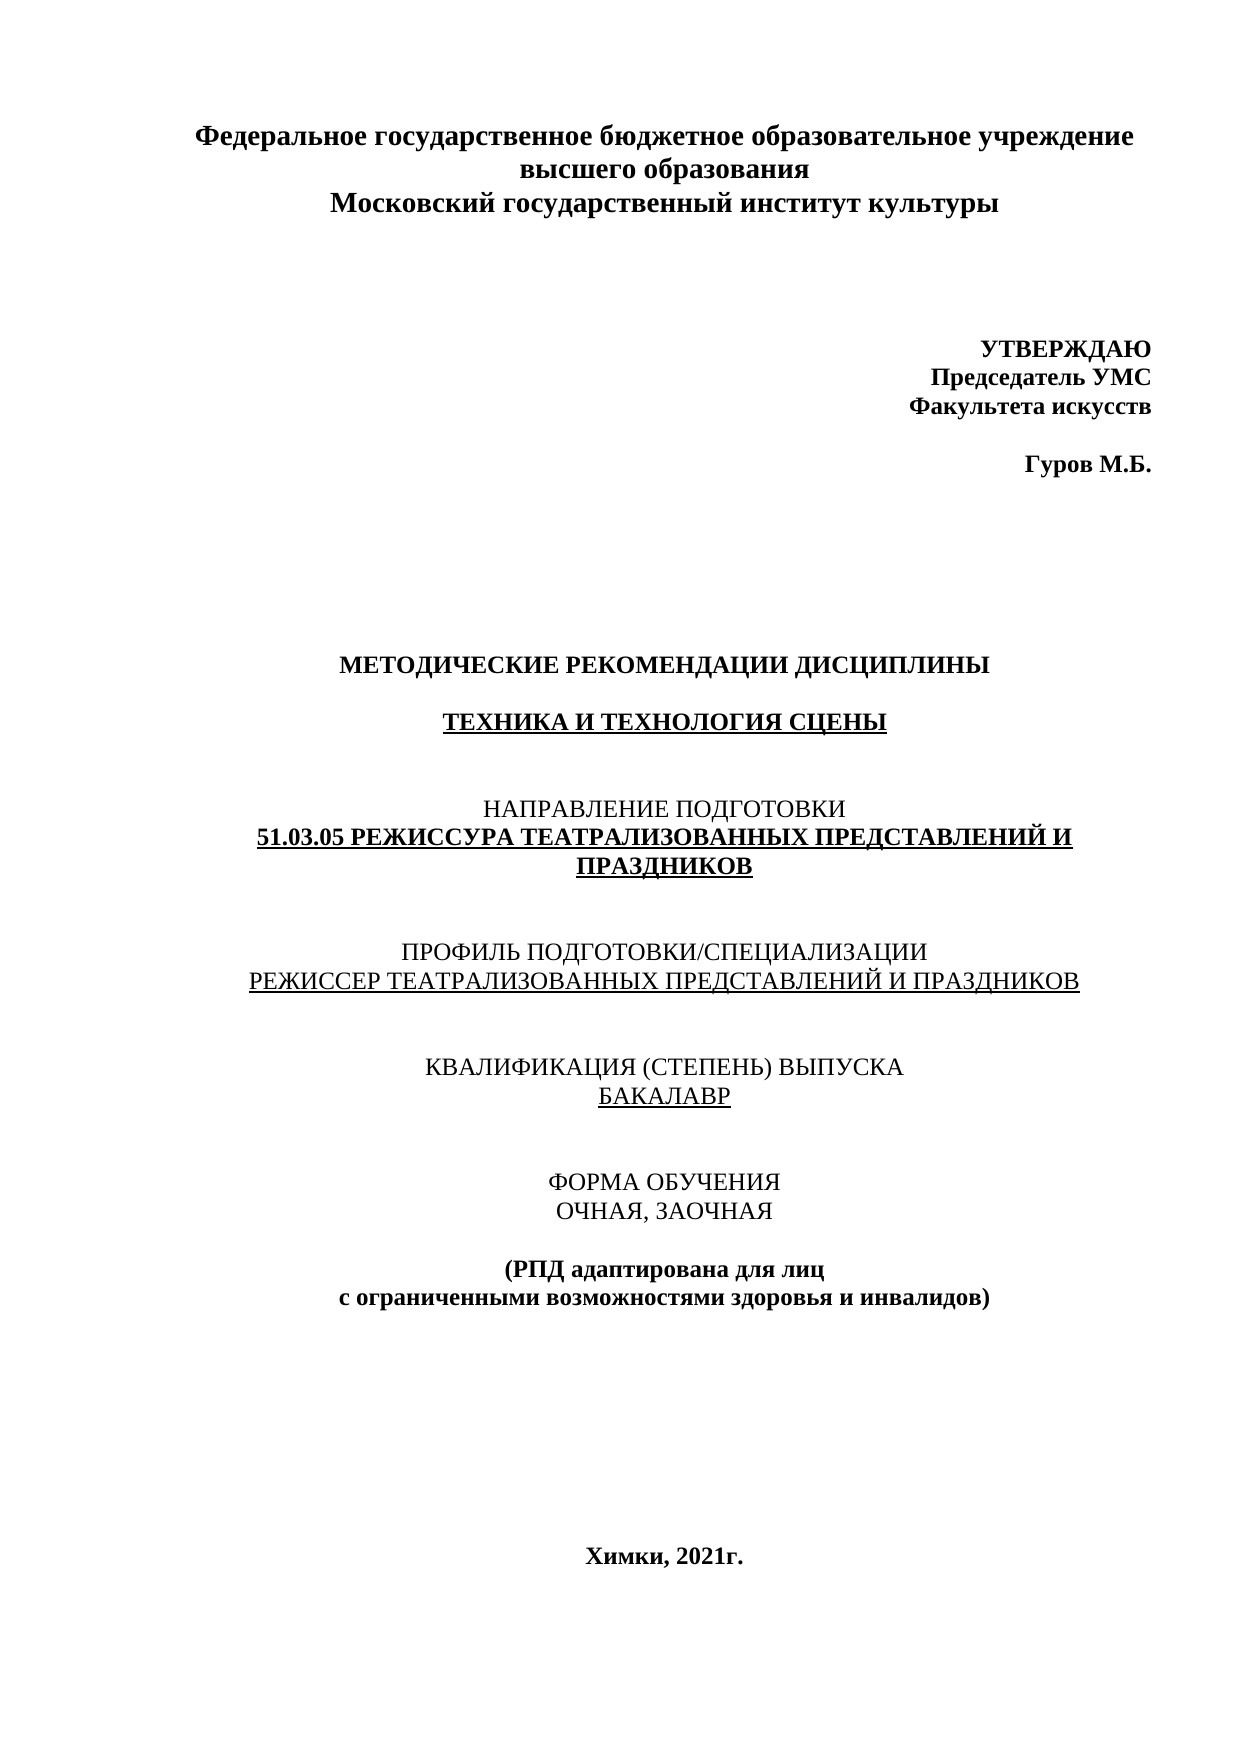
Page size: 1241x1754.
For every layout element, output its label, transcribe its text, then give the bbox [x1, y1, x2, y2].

text Химки, 2021г. [177, 1541, 1152, 1570]
text высшего образования [177, 152, 1152, 185]
text 51.03.05 РЕЖИССУРА ТЕАТРАЛИЗОВАННЫХ ПРЕДСТАВЛЕНИЙ И ПРАЗДНИКОВ [177, 822, 1152, 880]
text КВАЛИФИКАЦИЯ (СТЕПЕНЬ) ВЫПУСКА [177, 1052, 1152, 1081]
text Председатель УМС [177, 362, 1152, 391]
text ФОРМА ОБУЧЕНИЯ [177, 1167, 1152, 1196]
text УТВЕРЖДАЮ [177, 334, 1152, 362]
text МЕТОДИЧЕСКИЕ РЕКОМЕНДАЦИИ ДИСЦИПЛИНЫ [177, 650, 1152, 707]
text РЕЖИССЕР ТЕАТРАЛИЗОВАННЫХ ПРЕДСТАВЛЕНИЙ И ПРАЗДНИКОВ [177, 966, 1152, 995]
text (РПД адаптирована для лиц [177, 1254, 1152, 1282]
text Гуров М.Б. [177, 449, 1152, 477]
text БАКАЛАВР [177, 1081, 1152, 1110]
text Московский государственный институт культуры [177, 185, 1152, 219]
text ОЧНАЯ, ЗАОЧНАЯ [177, 1196, 1152, 1225]
text НАПРАВЛЕНИЕ ПОДГОТОВКИ [177, 794, 1152, 822]
text ПРОФИЛЬ ПОДГОТОВКИ/СПЕЦИАЛИЗАЦИИ [177, 937, 1152, 966]
text с ограниченными возможностями здоровья и инвалидов) [177, 1282, 1152, 1311]
text Федеральное государственное бюджетное образовательное учреждение [177, 118, 1152, 152]
text Факультета искусств [177, 391, 1152, 420]
text ТЕХНИКА И ТЕХНОЛОГИЯ СЦЕНЫ [177, 707, 1152, 736]
